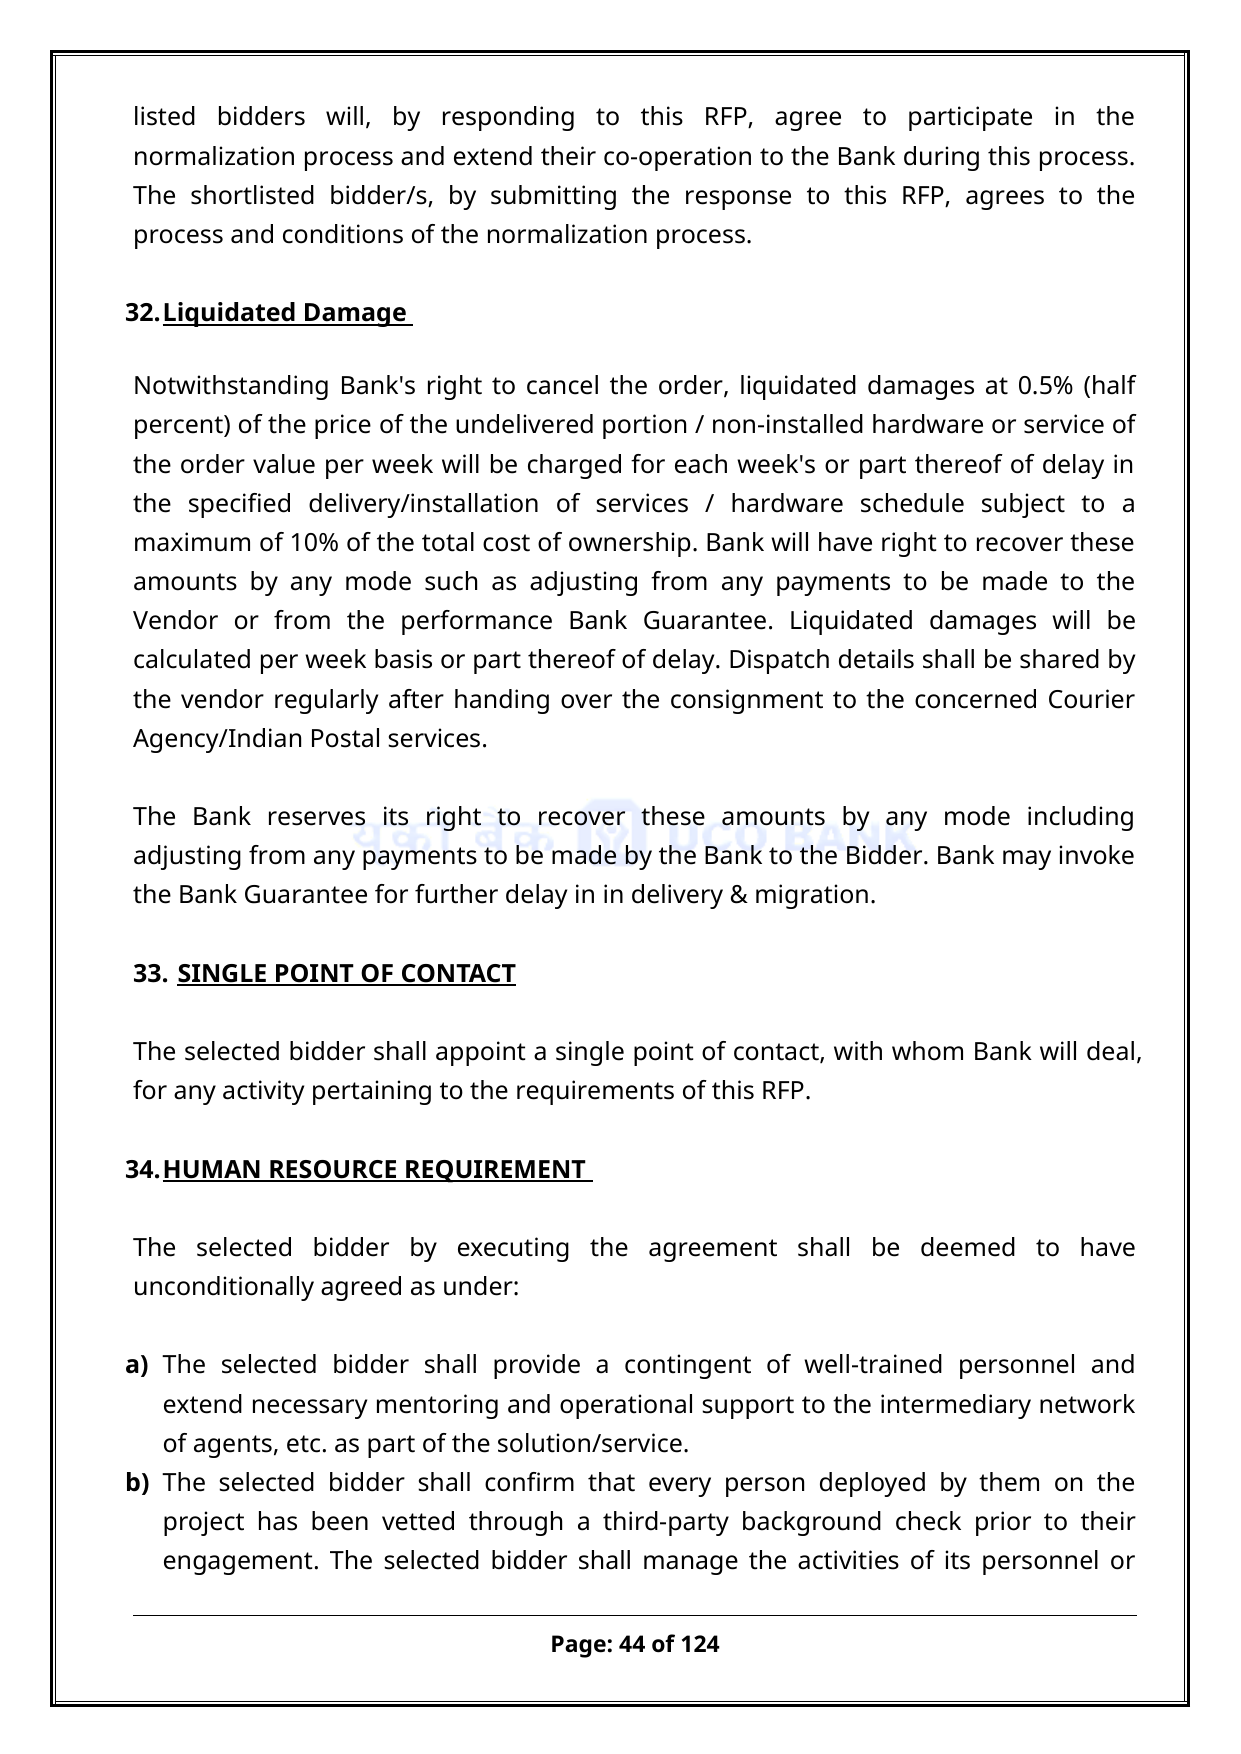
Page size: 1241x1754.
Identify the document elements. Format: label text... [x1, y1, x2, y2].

text The selected bidder by executing the agreement shall be deemed to have unconditionally agreed as under: [133, 1230, 1137, 1303]
subtitle Liquidated Damage [125, 295, 1137, 329]
text The selected bidder shall appoint a single point of contact, with whom Bank will deal, for any activity pertaining to the requirements of this RFP. [133, 1034, 1144, 1107]
text Notwithstanding Bank's right to cancel the order, liquidated damages at 0.5% (half percent) of the price of the undelivered portion / non-installed hardware or service of the order value per week will be charged for each week's or part thereof of delay in the specified delivery/installation of services / hardware schedule subject to a maximum of 10% of the total cost of ownership. Bank will have right to recover these amounts by any mode such as adjusting from any payments to be made to the Vendor or from the performance Bank Guarantee. Liquidated damages will be calculated per week basis or part thereof of delay. Dispatch details shall be shared by the vendor regularly after handing over the consignment to the concerned Courier Agency/Indian Postal services. [133, 368, 1137, 754]
list HUMAN RESOURCE REQUIREMENT [125, 1151, 1137, 1185]
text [133, 99, 1137, 251]
list The selected bidder shall provide a contingent of well-trained personnel and extend necessary mentoring and operational support to the intermediary network of agents, etc. as part of the solution/service. [125, 1347, 1137, 1459]
list SINGLE POINT OF CONTACT [133, 956, 1137, 989]
text The Bank reserves its right to recover these amounts by any mode including adjusting from any payments to be made by the Bank to the Bidder. Bank may invoke the Bank Guarantee for further delay in in delivery & migration. [133, 799, 1137, 911]
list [125, 1465, 1137, 1577]
